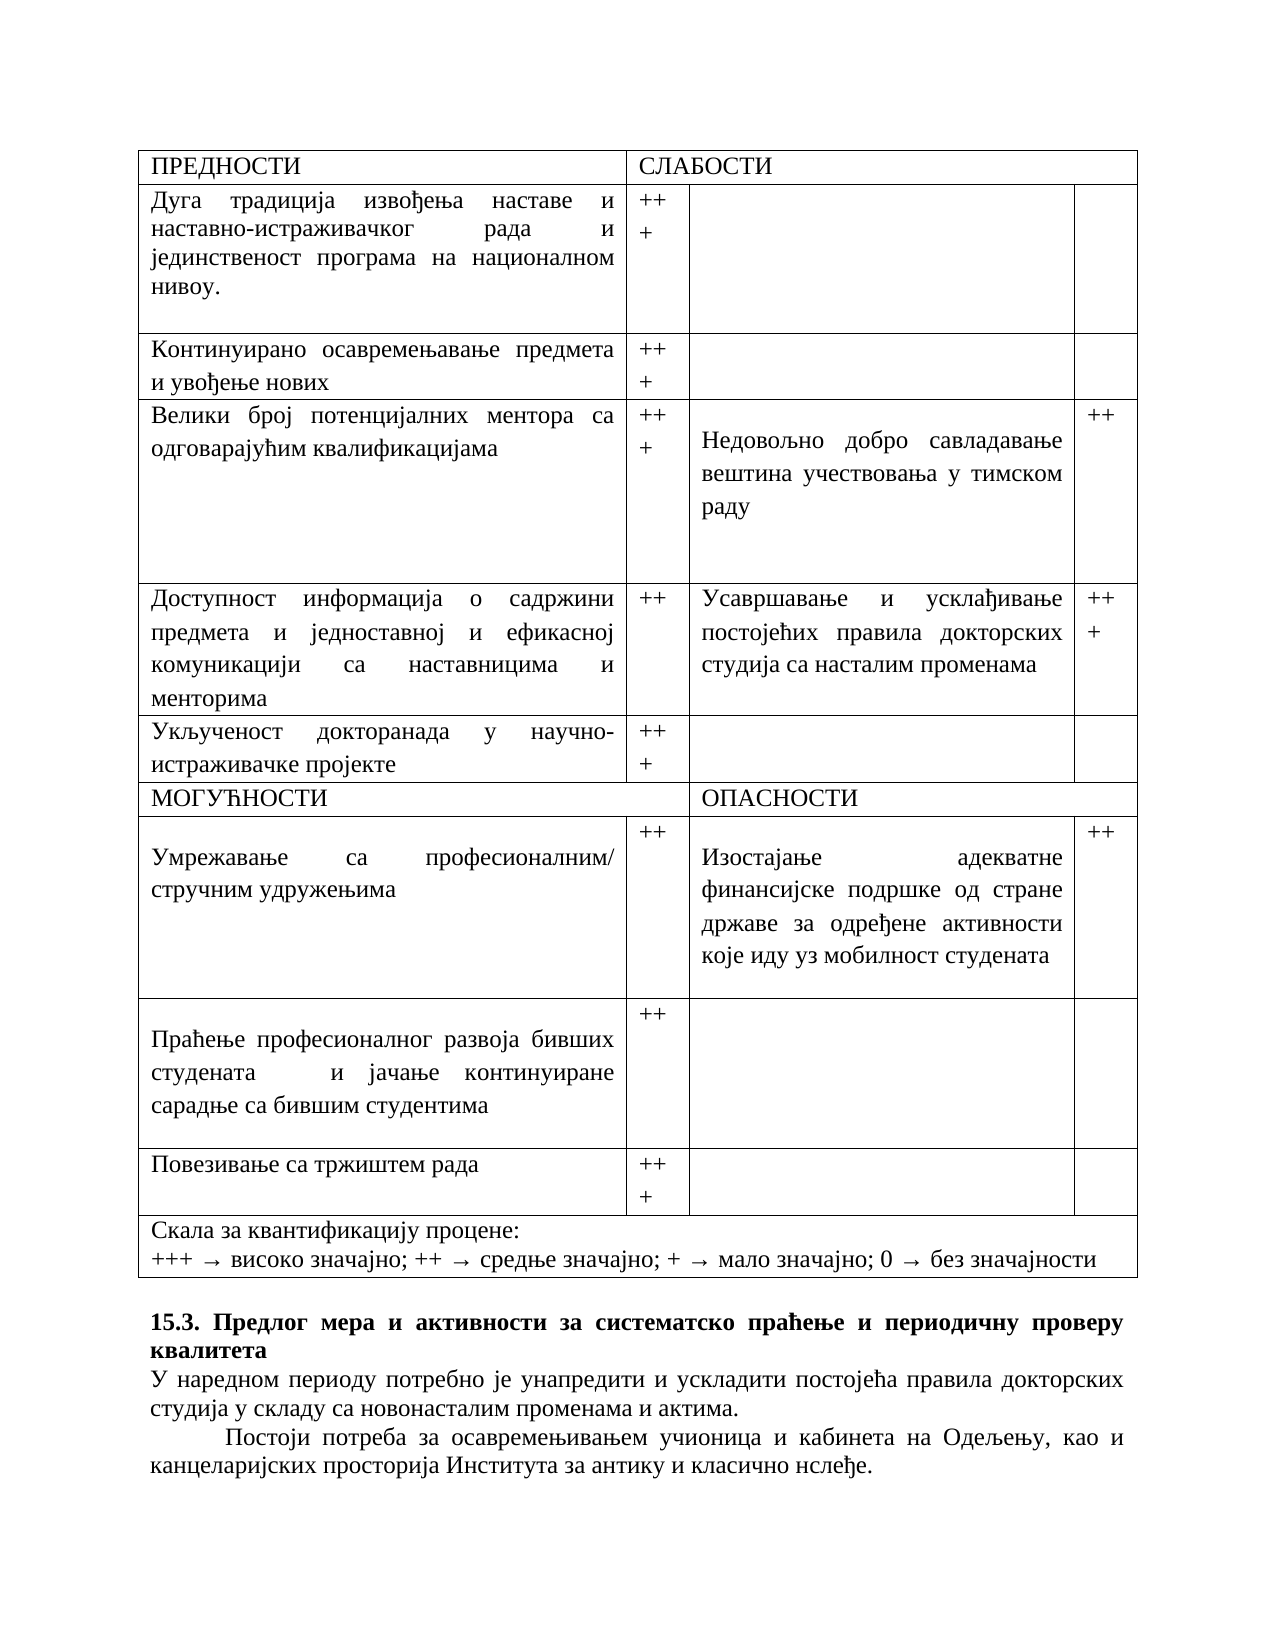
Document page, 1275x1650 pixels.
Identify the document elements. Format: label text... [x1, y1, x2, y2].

text Постоји потреба за осавремењивањем учионица и кабинета на Одељењу, као и канцеларијских просторија Института за антику и класично нслеђе. [150, 1422, 1125, 1479]
table_header СЛАБОСТИ [627, 151, 1137, 184]
table_cell Повезивање са тржиштем рада [139, 1149, 626, 1214]
table_cell МОГУЋНОСТИ [139, 783, 689, 816]
table_cell +++ [627, 716, 689, 782]
table_cell Скала за квантификацију процене: +++ → високо значајно; ++ → средње значајно; + → мало значајно; 0 → без значајности [139, 1216, 1137, 1277]
table_cell +++ [627, 1149, 689, 1214]
table_cell ++ [627, 817, 689, 998]
table_cell [690, 185, 1074, 333]
table_cell ++ [627, 999, 689, 1148]
table_cell +++ [627, 400, 689, 582]
table_cell Усавршавање и усклађивање постојећих правила докторских студија са насталим променама [690, 584, 1074, 715]
table_cell Велики број потенцијалних ментора са одговарајућим квалификацијама [139, 400, 626, 582]
table_cell [690, 334, 1074, 399]
table_cell [1075, 716, 1137, 782]
table_cell Континуирано осавремењавање предмета и увођење нових [139, 334, 626, 399]
table_cell [690, 999, 1074, 1148]
table_cell [1075, 999, 1137, 1148]
table_cell +++ [627, 185, 689, 333]
table_cell Праћење професионалног развоја бивших студената и јачање континуиране сарадње са бившим студентима [139, 999, 626, 1148]
table_cell ++ [1075, 400, 1137, 582]
table_cell ОПАСНОСТИ [690, 783, 1137, 816]
text 15.3. Предлог мера и активности за систематско праћење и периодичну проверу квалитета [150, 1307, 1125, 1364]
table_cell [1075, 1149, 1137, 1214]
text У наредном периоду потребно је унапредити и ускладити постојећа правила докторских студија у складу са новонасталим променама и актима. [150, 1364, 1125, 1422]
table_header ПРЕДНОСТИ [139, 151, 626, 184]
table_cell Изостајање адекватне финансијске подршке од стране државе за одређене активности које иду уз мобилност студената [690, 817, 1074, 998]
table_cell [1075, 334, 1137, 399]
table_cell [1075, 185, 1137, 333]
table_cell Укљученост докторанада у научно-истраживачке пројекте [139, 716, 626, 782]
table_cell +++ [1075, 584, 1137, 715]
table_cell +++ [627, 334, 689, 399]
table_cell Умрежавање са професионалним/ стручним удружењима [139, 817, 626, 998]
table_cell Доступност информација о садржини предмета и једноставној и ефикасној комуникацији са наставницима и менторима [139, 584, 626, 715]
table_cell Недовољно добро савладавање вештина учествовања у тимском раду [690, 400, 1074, 582]
table_cell [690, 716, 1074, 782]
table_cell ++ [627, 584, 689, 715]
table_cell ++ [1075, 817, 1137, 998]
table_cell [690, 1149, 1074, 1214]
table_cell Дуга традиција извођења наставе и наставно-истраживачког рада и јединственост програма на националном нивоу. [139, 185, 626, 333]
